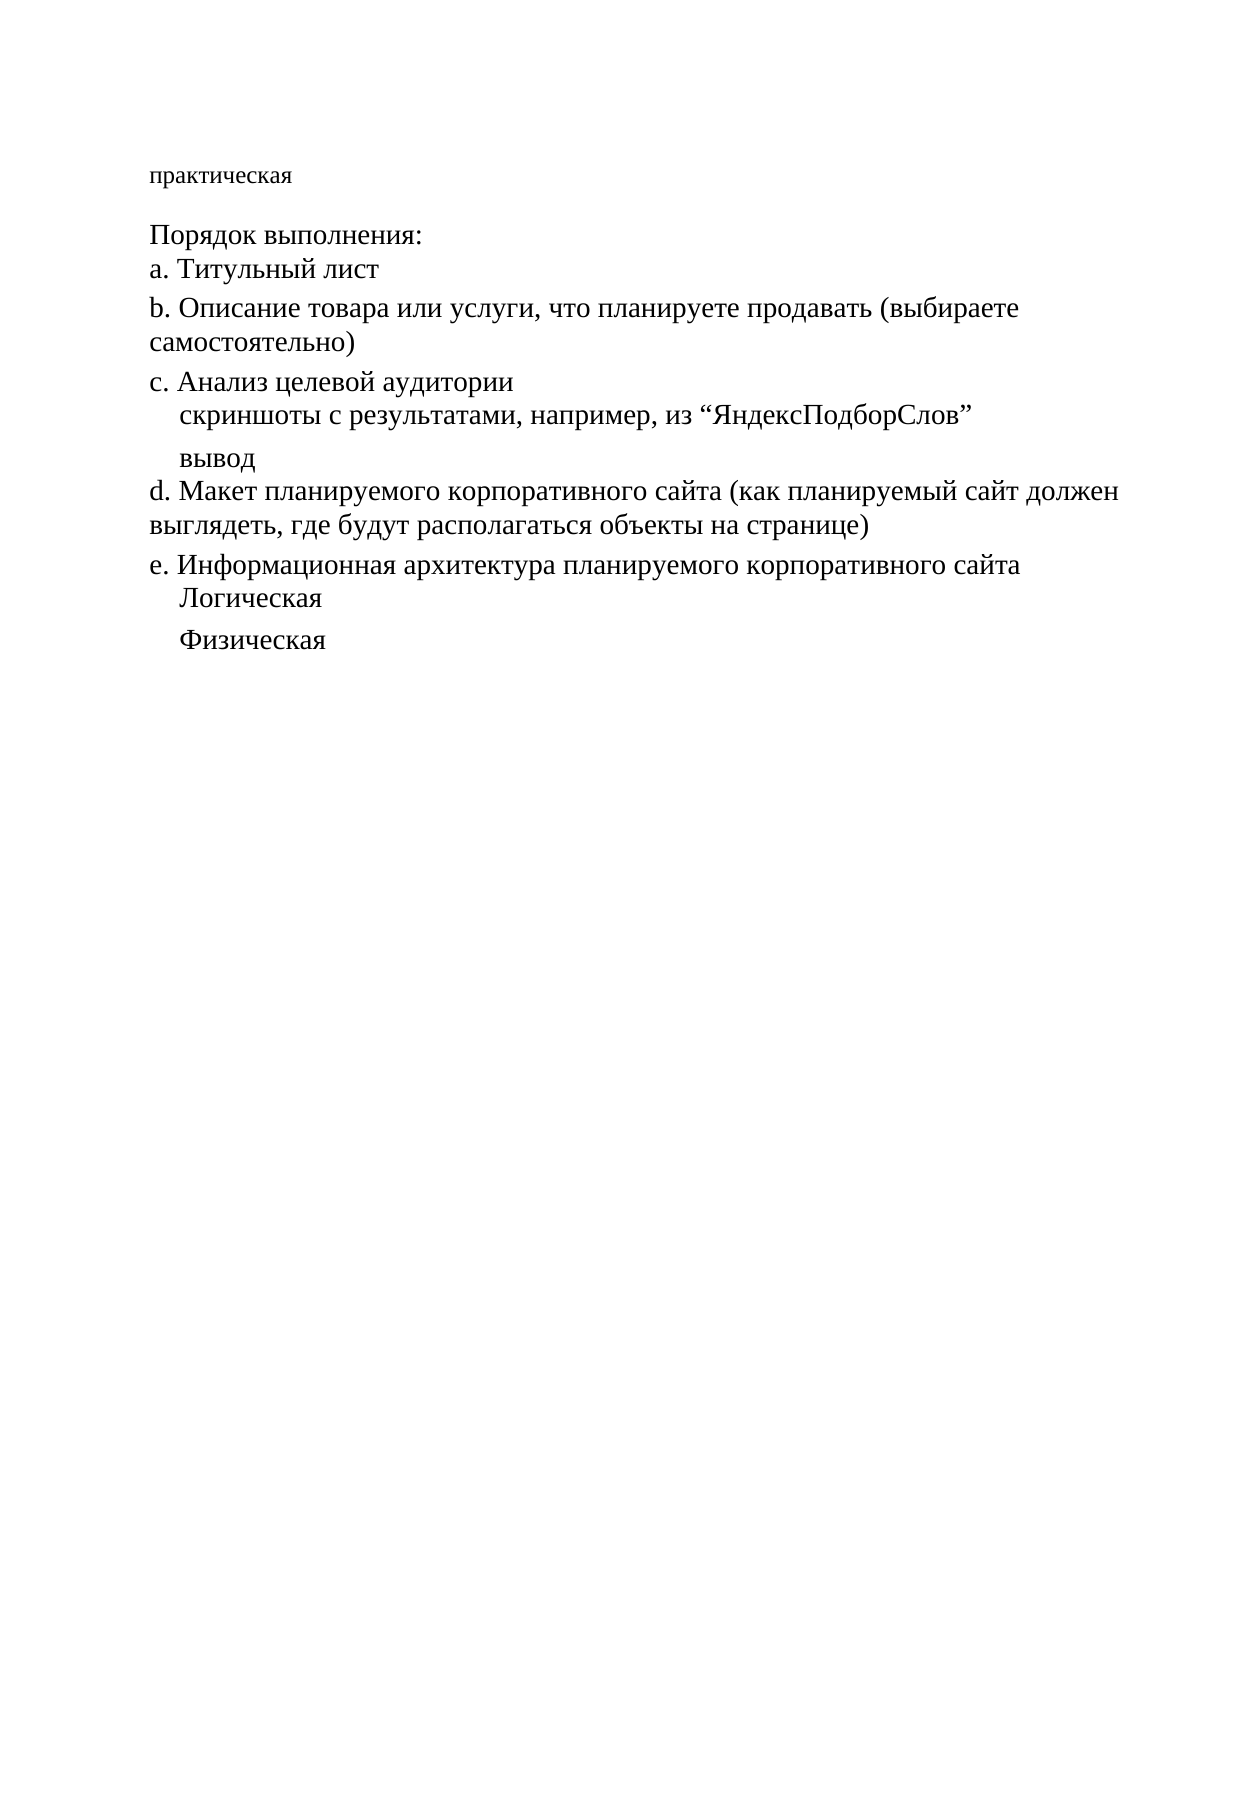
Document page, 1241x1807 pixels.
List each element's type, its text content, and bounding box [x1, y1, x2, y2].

text  скриншоты с результатами, например, из “ЯндексПодборСлов” [149, 397, 1216, 431]
text d. Макет планируемого корпоративного сайта (как планируемый сайт должен выглядеть, где будут располагаться объекты на странице) [149, 473, 1216, 540]
text практическая [149, 160, 1216, 188]
text e. Информационная архитектура планируемого корпоративного сайта [149, 547, 1216, 580]
text c. Анализ целевой аудитории [149, 364, 1216, 397]
text a. Титульный лист [149, 251, 1216, 284]
text  вывод [149, 440, 1216, 473]
text b. Описание товара или услуги, что планируете продавать (выбираете самостоятельно) [149, 291, 1216, 358]
text  Физическая [149, 622, 1216, 656]
text  Логическая [149, 580, 1216, 614]
text Порядок выполнения: [149, 217, 1216, 251]
